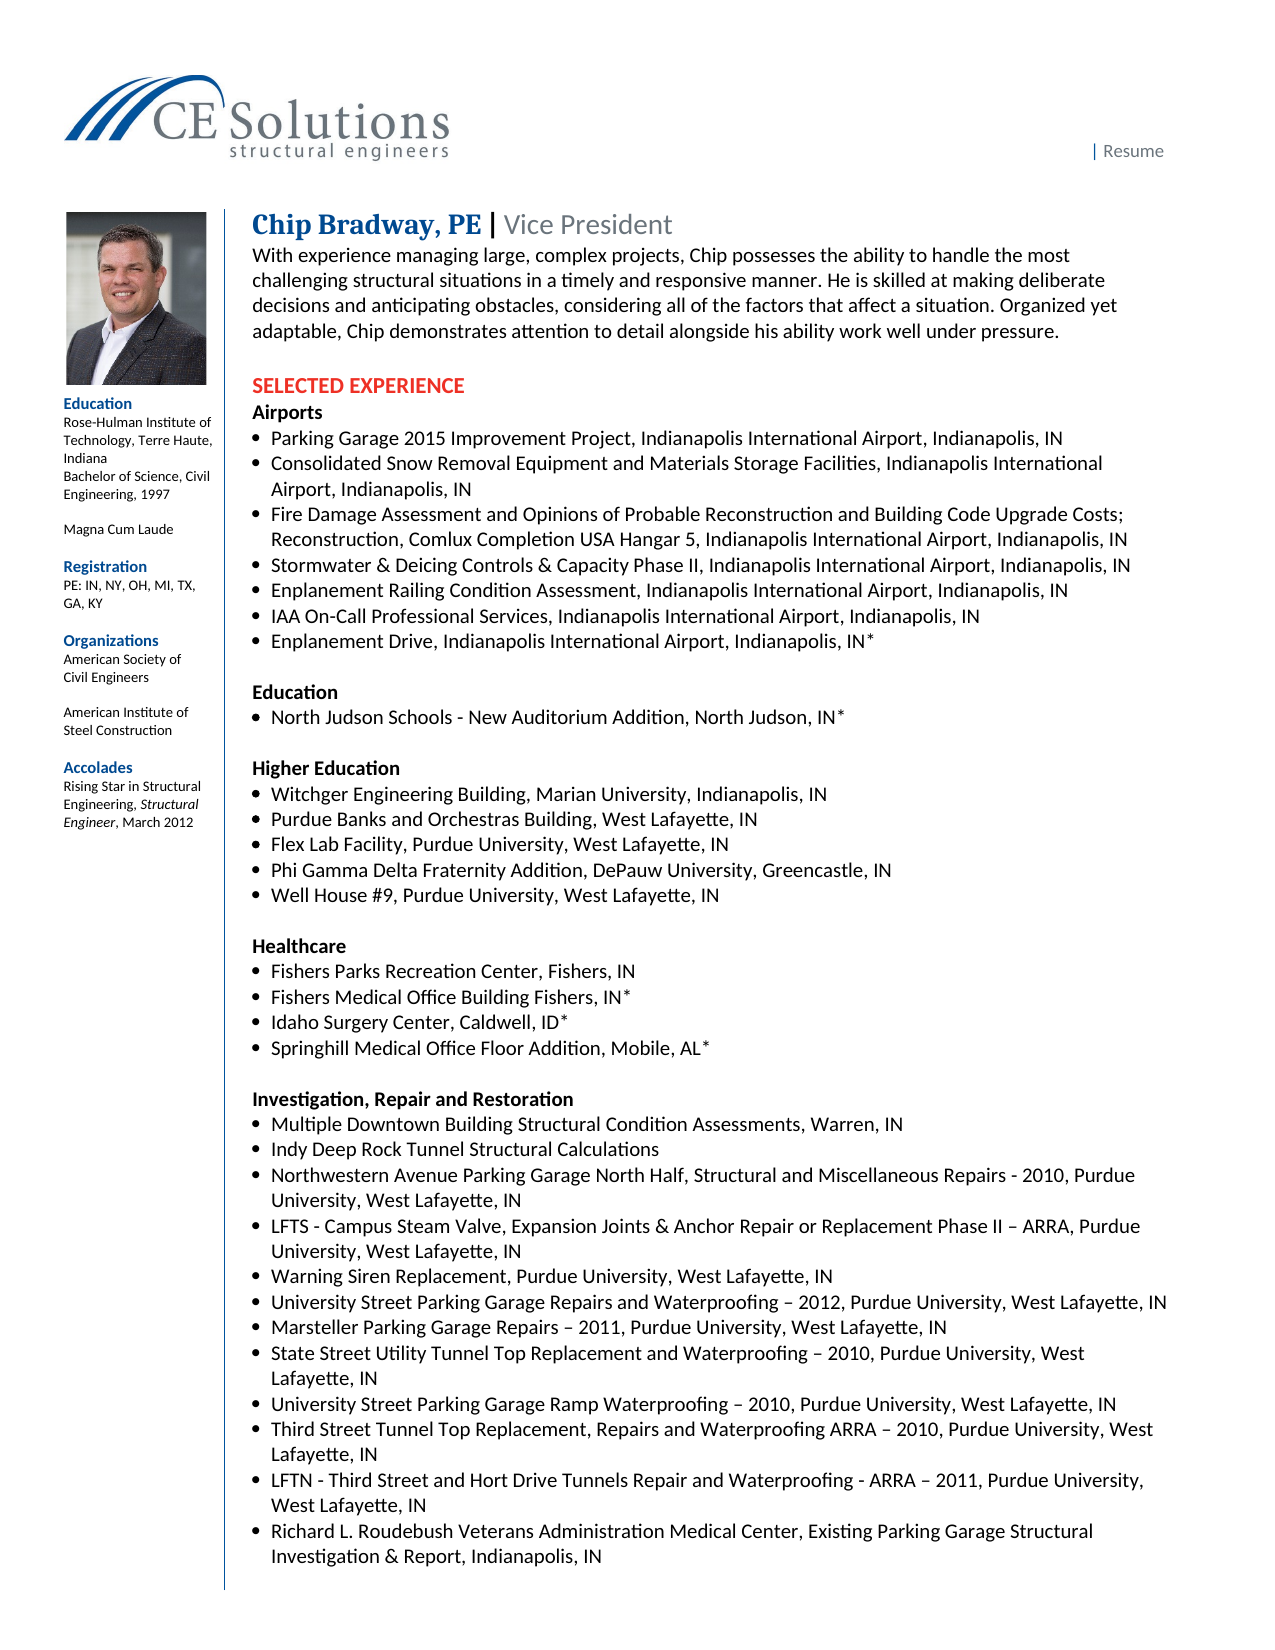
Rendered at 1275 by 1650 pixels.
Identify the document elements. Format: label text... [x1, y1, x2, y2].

list Witchger Engineering Building, Marian University, Indianapolis, IN [252, 781, 1171, 806]
text Education [252, 679, 1171, 704]
picture [64, 75, 452, 180]
list Marsteller Parking Garage Repairs – 2011, Purdue University, West Lafayette, IN [252, 1314, 1171, 1340]
list Stormwater & Deicing Controls & Capacity Phase II, Indianapolis International Airport, Indianapolis, IN [252, 552, 1171, 577]
list University Street Parking Garage Ramp Waterproofing – 2010, Purdue University, West Lafayette, IN [252, 1391, 1171, 1416]
list Fishers Parks Recreation Center, Fishers, IN [252, 959, 1171, 984]
text Airports [252, 399, 1171, 425]
text Investigation, Repair and Restoration [252, 1086, 1171, 1111]
text Higher Education [252, 755, 1171, 781]
list Consolidated Snow Removal Equipment and Materials Storage Facilities, Indianapolis International Airport, Indianapolis, IN [252, 450, 1171, 501]
list Enplanement Railing Condition Assessment, Indianapolis International Airport, Indianapolis, IN [252, 577, 1171, 603]
text SELECTED EXPERIENCE [252, 372, 1171, 399]
text Chip Bradway, PE | Vice President [252, 206, 1171, 242]
list Parking Garage 2015 Improvement Project, Indianapolis International Airport, Indianapolis, IN [252, 425, 1171, 450]
list Purdue Banks and Orchestras Building, West Lafayette, IN [252, 806, 1171, 832]
list Phi Gamma Delta Fraternity Addition, DePauw University, Greencastle, IN [252, 857, 1171, 882]
text With experience managing large, complex projects, Chip possesses the ability to handle the most challenging structural situations in a timely and responsive manner. He is skilled at making deliberate decisions and anticipating obstacles, considering all of the factors that affect a situation. Organized yet adaptable, Chip demonstrates attention to detail alongside his ability work well under pressure. [252, 242, 1171, 343]
list North Judson Schools - New Auditorium Addition, North Judson, IN* [252, 704, 1171, 730]
list Idaho Surgery Center, Caldwell, ID* [252, 1009, 1171, 1035]
list Indy Deep Rock Tunnel Structural Calculations [252, 1137, 1171, 1162]
picture [66, 212, 207, 385]
text Healthcare [252, 933, 1171, 959]
list Well House #9, Purdue University, West Lafayette, IN [252, 882, 1171, 908]
list Springhill Medical Office Floor Addition, Mobile, AL* [252, 1035, 1171, 1060]
list IAA On-Call Professional Services, Indianapolis International Airport, Indianapolis, IN [252, 603, 1171, 628]
list Multiple Downtown Building Structural Condition Assessments, Warren, IN [252, 1111, 1171, 1137]
list Northwestern Avenue Parking Garage North Half, Structural and Miscellaneous Repairs - 2010, Purdue University, West Lafayette, IN [252, 1162, 1171, 1213]
list Enplanement Drive, Indianapolis International Airport, Indianapolis, IN* [252, 628, 1171, 654]
list Fishers Medical Office Building Fishers, IN* [252, 984, 1171, 1009]
list LFTS - Campus Steam Valve, Expansion Joints & Anchor Repair or Replacement Phase II – ARRA, Purdue University, West Lafayette, IN [252, 1213, 1171, 1264]
list LFTN - Third Street and Hort Drive Tunnels Repair and Waterproofing - ARRA – 2011, Purdue University, West Lafayette, IN [252, 1467, 1171, 1518]
list Warning Siren Replacement, Purdue University, West Lafayette, IN [252, 1264, 1171, 1289]
list Richard L. Roudebush Veterans Administration Medical Center, Existing Parking Garage Structural Investigation & Report, Indianapolis, IN [252, 1518, 1171, 1569]
list Fire Damage Assessment and Opinions of Probable Reconstruction and Building Code Upgrade Costs; Reconstruction, Comlux Completion USA Hangar 5, Indianapolis International Airport, Indianapolis, IN [252, 501, 1171, 552]
list Third Street Tunnel Top Replacement, Repairs and Waterproofing ARRA – 2010, Purdue University, West Lafayette, IN [252, 1416, 1171, 1467]
list State Street Utility Tunnel Top Replacement and Waterproofing – 2010, Purdue University, West Lafayette, IN [252, 1340, 1171, 1391]
list University Street Parking Garage Repairs and Waterproofing – 2012, Purdue University, West Lafayette, IN [252, 1289, 1171, 1314]
list Flex Lab Facility, Purdue University, West Lafayette, IN [252, 832, 1171, 857]
